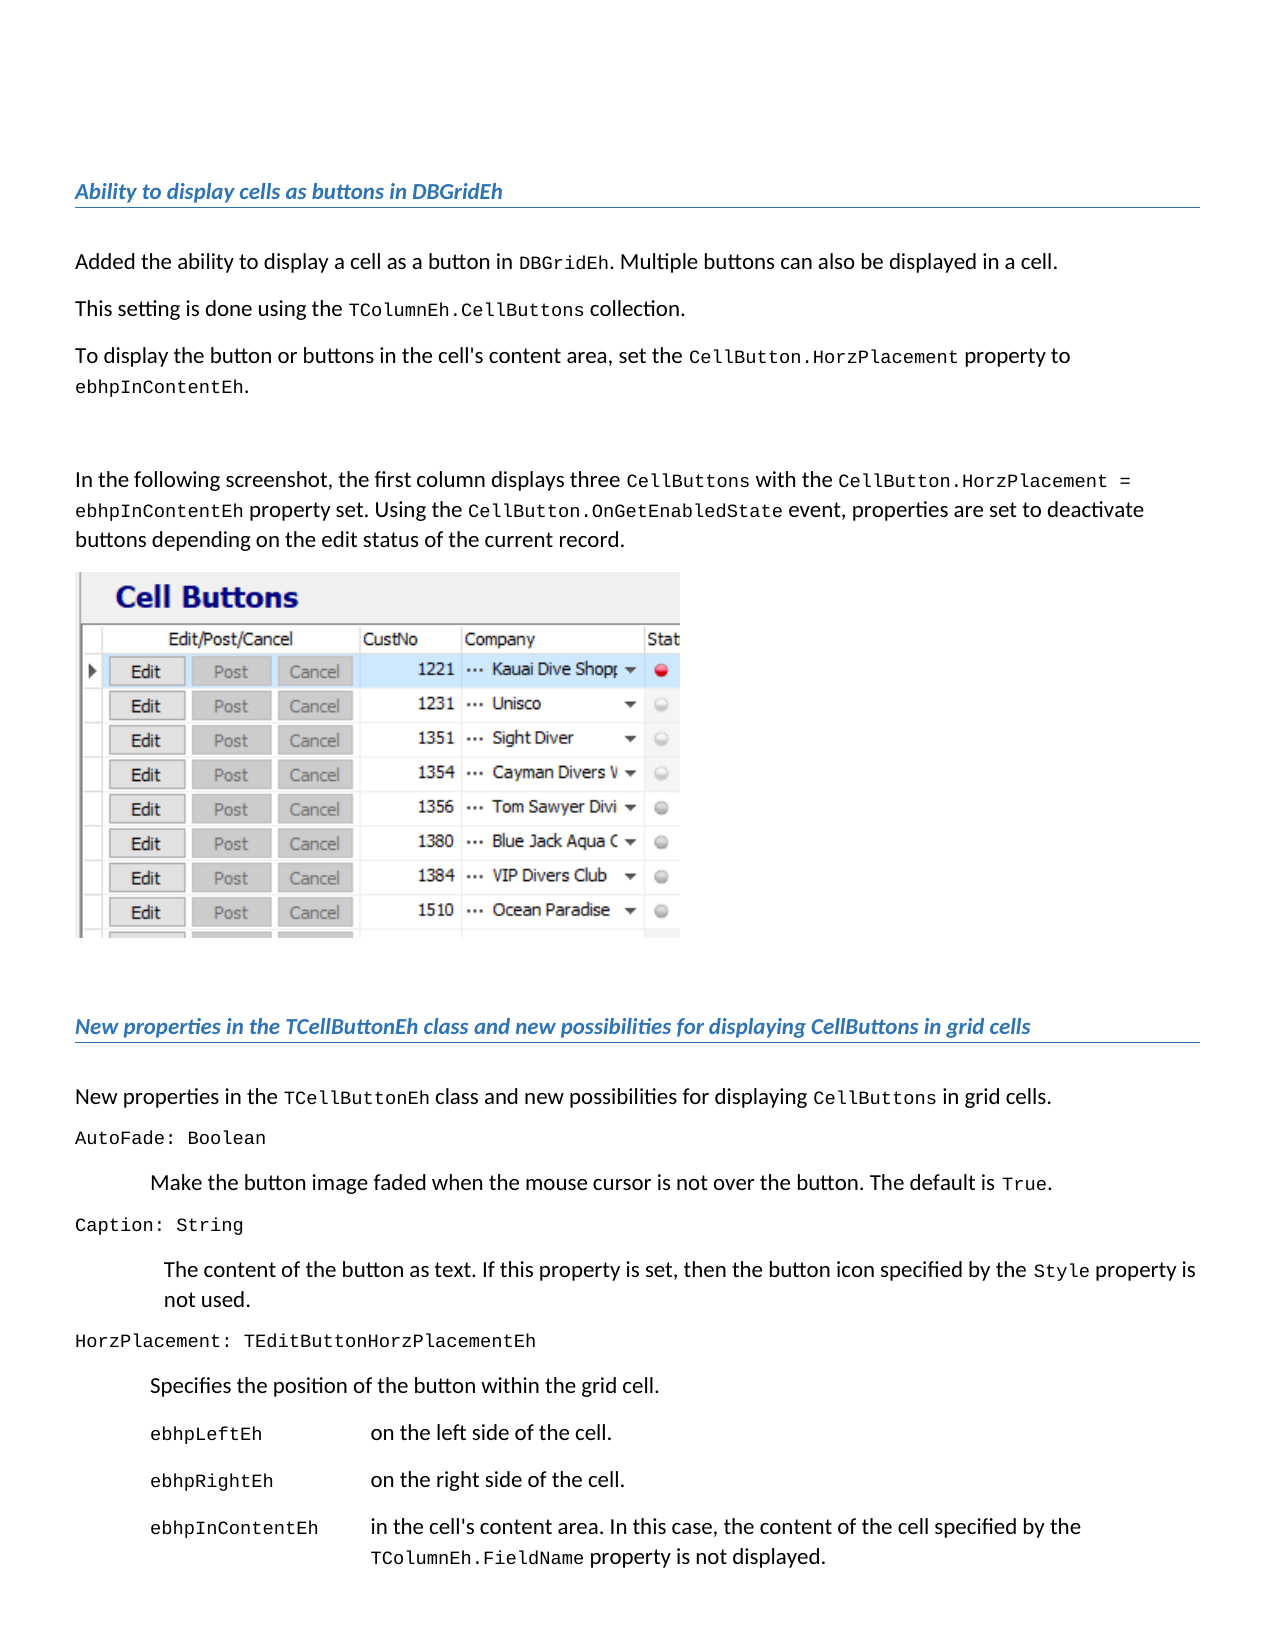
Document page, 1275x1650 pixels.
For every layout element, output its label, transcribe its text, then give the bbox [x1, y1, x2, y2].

text The content of the button as text. If this property is set, then the button icon specified by the Style property is not used. [150, 1255, 1200, 1313]
text ebhpLeftEh on the left side of the cell. [75, 1418, 1200, 1446]
text Make the button image faded when the mouse cursor is not over the button. The default is True. [150, 1168, 1200, 1196]
text This setting is done using the TColumnEh.CellButtons collection. [75, 294, 1200, 322]
subtitle Ability to display cells as buttons in DBGridEh [75, 177, 1200, 207]
text New properties in the TCellButtonEh class and new possibilities for displaying CellButtons in grid cells. [75, 1082, 1200, 1110]
text Specifies the position of the button within the grid cell. [75, 1372, 1200, 1399]
text Caption: String [75, 1215, 1200, 1237]
subtitle New properties in the TCellButtonEh class and new possibilities for displaying CellButtons in grid cells [75, 1012, 1200, 1042]
text Added the ability to display a cell as a button in DBGridEh. Multiple buttons can also be displayed in a cell. [75, 247, 1200, 275]
picture [75, 572, 680, 938]
text To display the button or buttons in the cell's content area, set the CellButton.HorzPlacement property to ebhpInContentEh. [75, 341, 1200, 399]
text HorzPlacement: TEditButtonHorzPlacementEh [75, 1332, 1200, 1353]
text ebhpInContentEh in the cell's content area. In this case, the content of the cell specified by the TColumnEh.FieldName property is not displayed. [150, 1512, 1200, 1570]
text AutoFade: Boolean [75, 1129, 1200, 1150]
text ebhpRightEh on the right side of the cell. [75, 1465, 1200, 1493]
text In the following screenshot, the first column displays three CellButtons with the CellButton.HorzPlacement = ebhpInContentEh property set. Using the CellButton.OnGetEnabledState event, properties are set to deactivate buttons depending on the edit status of the current record. [75, 465, 1200, 553]
